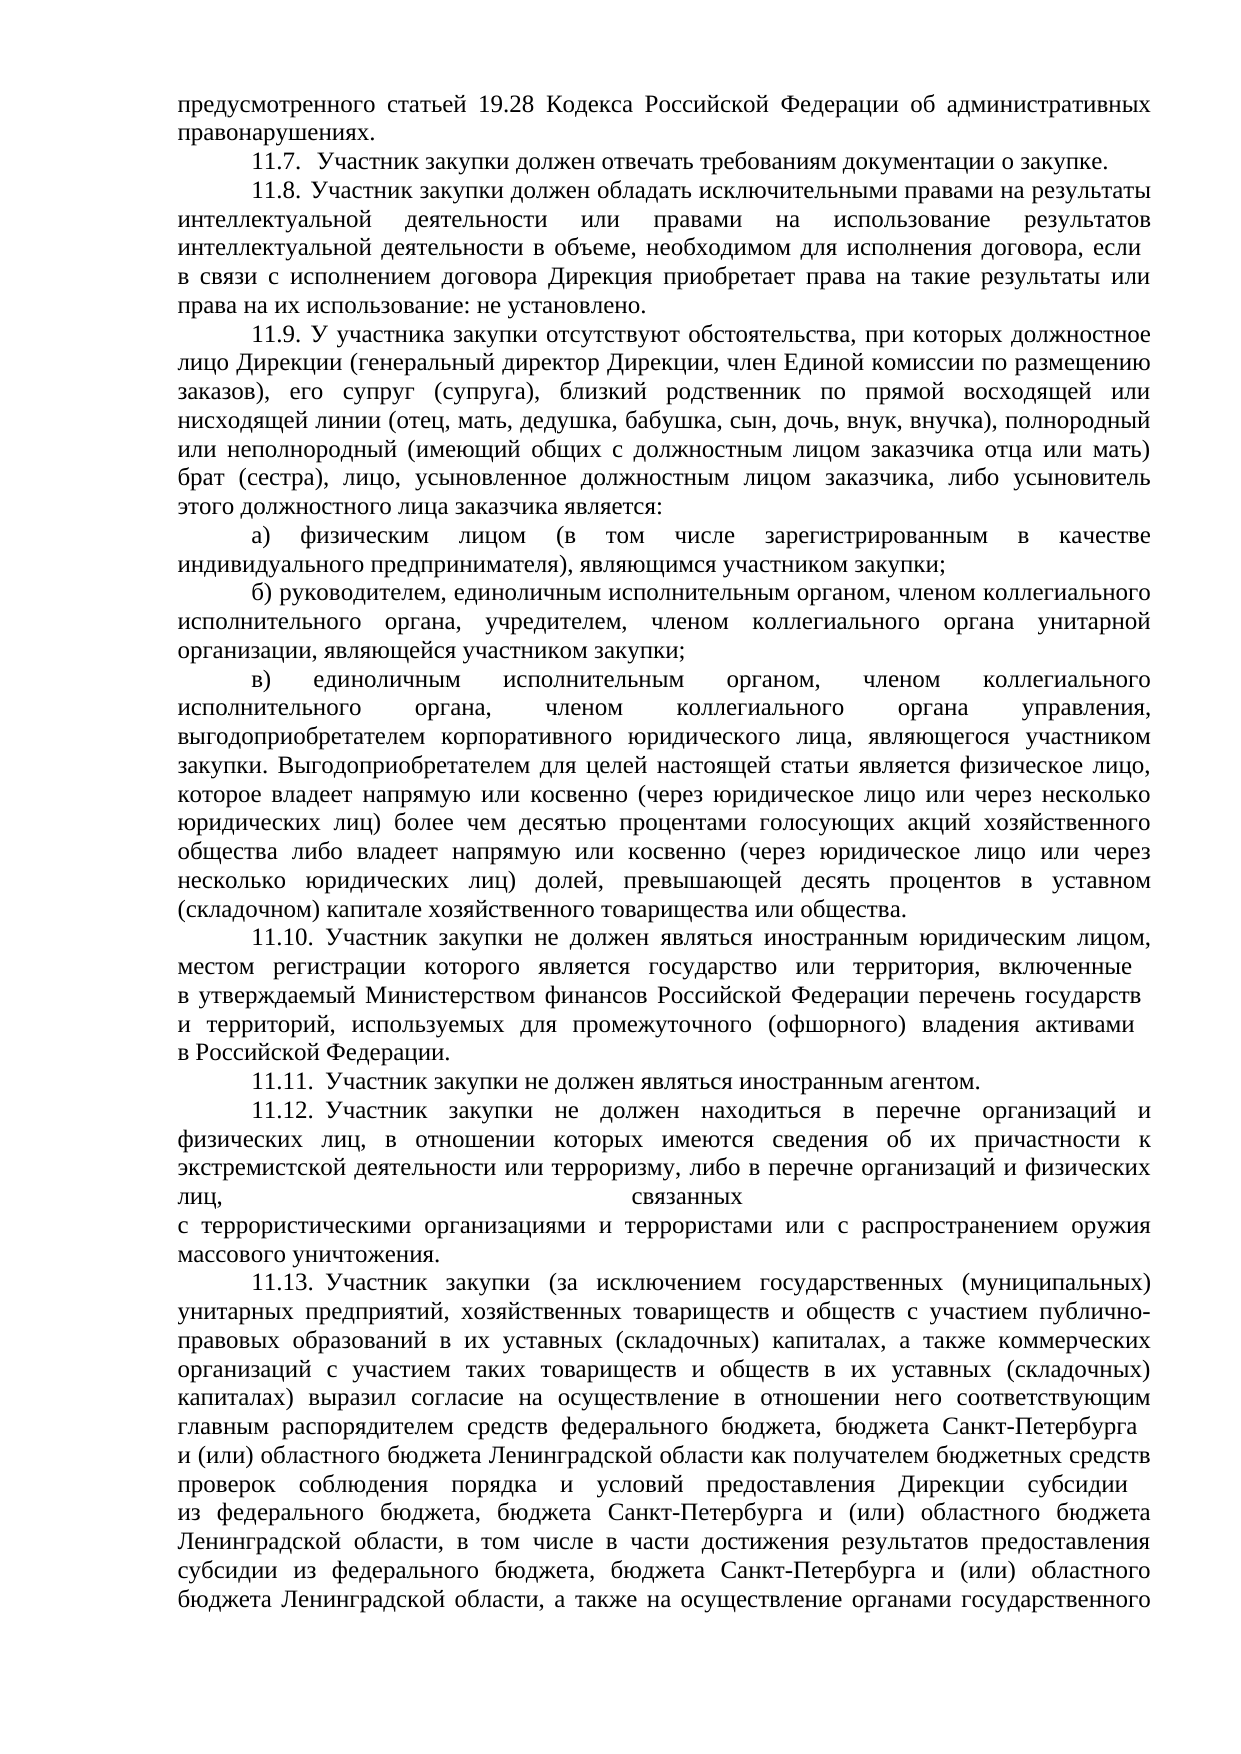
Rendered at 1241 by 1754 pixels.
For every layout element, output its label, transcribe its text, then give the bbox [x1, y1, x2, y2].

list в) единоличным исполнительным органом, членом коллегиального исполнительного органа, членом коллегиального органа управления, выгодоприобретателем корпоративного юридического лица, являющегося участником закупки. Выгодоприобретателем для целей настоящей статьи является физическое лицо, которое владеет напрямую или косвенно (через юридическое лицо или через несколько юридических лиц) более чем десятью процентами голосующих акций хозяйственного общества либо владеет напрямую или косвенно (через юридическое лицо или через несколько юридических лиц) долей, превышающей десять процентов в уставном (складочном) капитале хозяйственного товарищества или общества. [177, 664, 1152, 922]
list Участник закупки не должен находиться в перечне организаций и физических лиц, в отношении которых имеются сведения об их причастности к экстремистской деятельности или терроризму, либо в перечне организаций и физических лиц, связанных с террористическими организациями и террористами или с распространением оружия массового уничтожения. [177, 1095, 1152, 1267]
list а) физическим лицом (в том числе зарегистрированным в качестве индивидуального предпринимателя), являющимся участником закупки; [177, 520, 1152, 577]
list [177, 89, 1152, 146]
list У участника закупки отсутствуют обстоятельства, при которых должностное лицо Дирекции (генеральный директор Дирекции, член Единой комиссии по размещению заказов), его супруг (супруга), близкий родственник по прямой восходящей или нисходящей линии (отец, мать, дедушка, бабушка, сын, дочь, внук, внучка), полнородный или неполнородный (имеющий общих с должностным лицом заказчика отца или мать) брат (сестра), лицо, усыновленное должностным лицом заказчика, либо усыновитель этого должностного лица заказчика является: [177, 319, 1152, 520]
list Участник закупки не должен являться иностранным агентом. [177, 1066, 1152, 1095]
list Участник закупки должен обладать исключительными правами на результаты интеллектуальной деятельности или правами на использование результатов интеллектуальной деятельности в объеме, необходимом для исполнения договора, если в связи с исполнением договора Дирекция приобретает права на такие результаты или права на их использование: не установлено. [177, 175, 1152, 319]
list Участник закупки не должен являться иностранным юридическим лицом, местом регистрации которого является государство или территория, включенные в утверждаемый Министерством финансов Российской Федерации перечень государств и территорий, используемых для промежуточного (офшорного) владения активами в Российской Федерации. [177, 922, 1152, 1066]
list Участник закупки должен отвечать требованиям документации о закупке. [177, 146, 1152, 175]
list б) руководителем, единоличным исполнительным органом, членом коллегиального исполнительного органа, учредителем, членом коллегиального органа унитарной организации, являющейся участником закупки; [177, 577, 1152, 664]
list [177, 1267, 1152, 1612]
